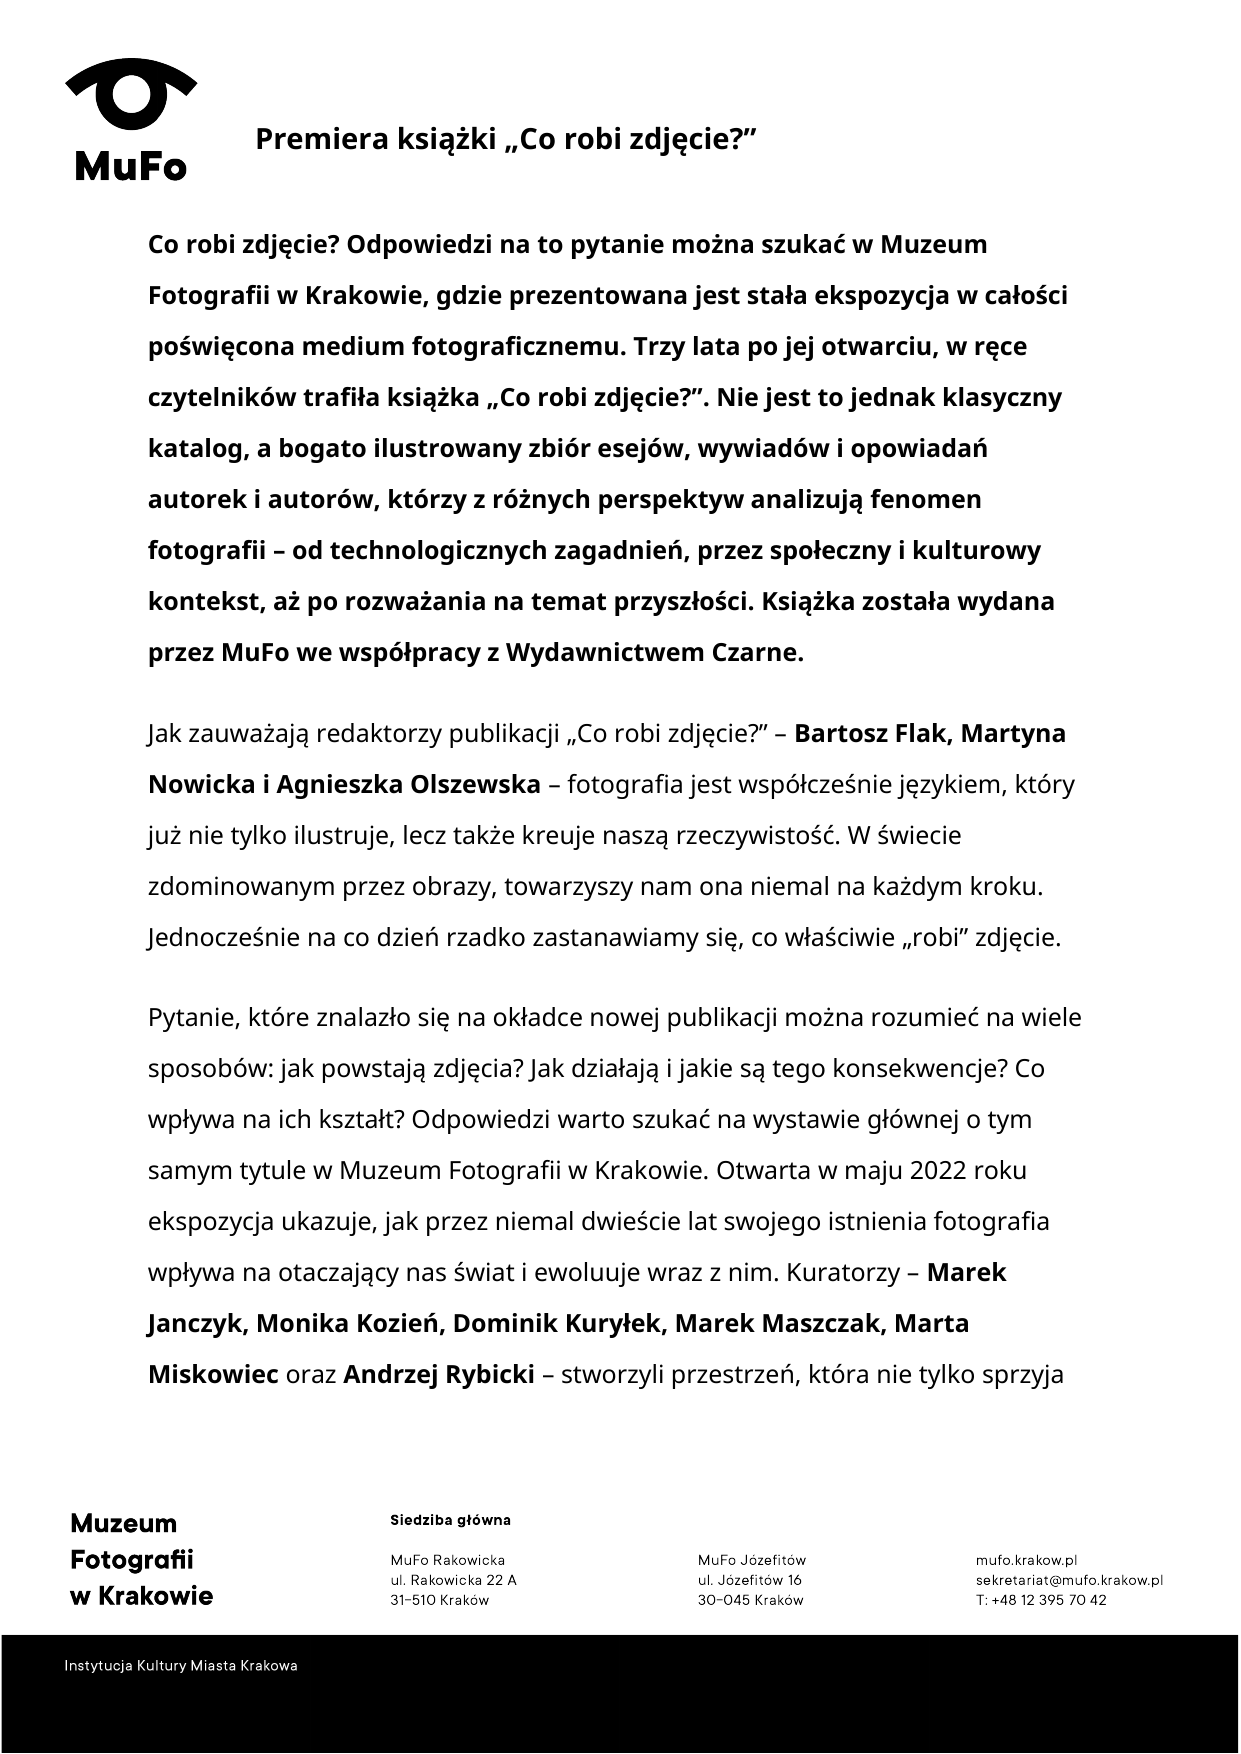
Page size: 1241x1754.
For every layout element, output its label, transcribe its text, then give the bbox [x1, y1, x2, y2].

text Jak zauważają redaktorzy publikacji „Co robi zdjęcie?” – Bartosz Flak, Martyna Nowicka i Agnieszka Olszewska – fotografia jest współcześnie językiem, który już nie tylko ilustruje, lecz także kreuje naszą rzeczywistość. W świecie zdominowanym przez obrazy, towarzyszy nam ona niemal na każdym kroku. Jednocześnie na co dzień rzadko zastanawiamy się, co właściwie „robi” zdjęcie. [148, 715, 1092, 953]
text Co robi zdjęcie? Odpowiedzi na to pytanie można szukać w Muzeum Fotografii w Krakowie, gdzie prezentowana jest stała ekspozycja w całości poświęcona medium fotograficznemu. Trzy lata po jej otwarciu, w ręce czytelników trafiła książka „Co robi zdjęcie?”. Nie jest to jednak klasyczny katalog, a bogato ilustrowany zbiór esejów, wywiadów i opowiadań autorek i autorów, którzy z różnych perspektyw analizują fenomen fotografii – od technologicznych zagadnień, przez społeczny i kulturowy kontekst, aż po rozważania na temat przyszłości. Książka została wydana przez MuFo we współpracy z Wydawnictwem Czarne. [148, 227, 1092, 669]
picture [3, 0, 236, 185]
picture [1, 1509, 1239, 1753]
text Premiera książki „Co robi zdjęcie?” [148, 118, 1092, 158]
